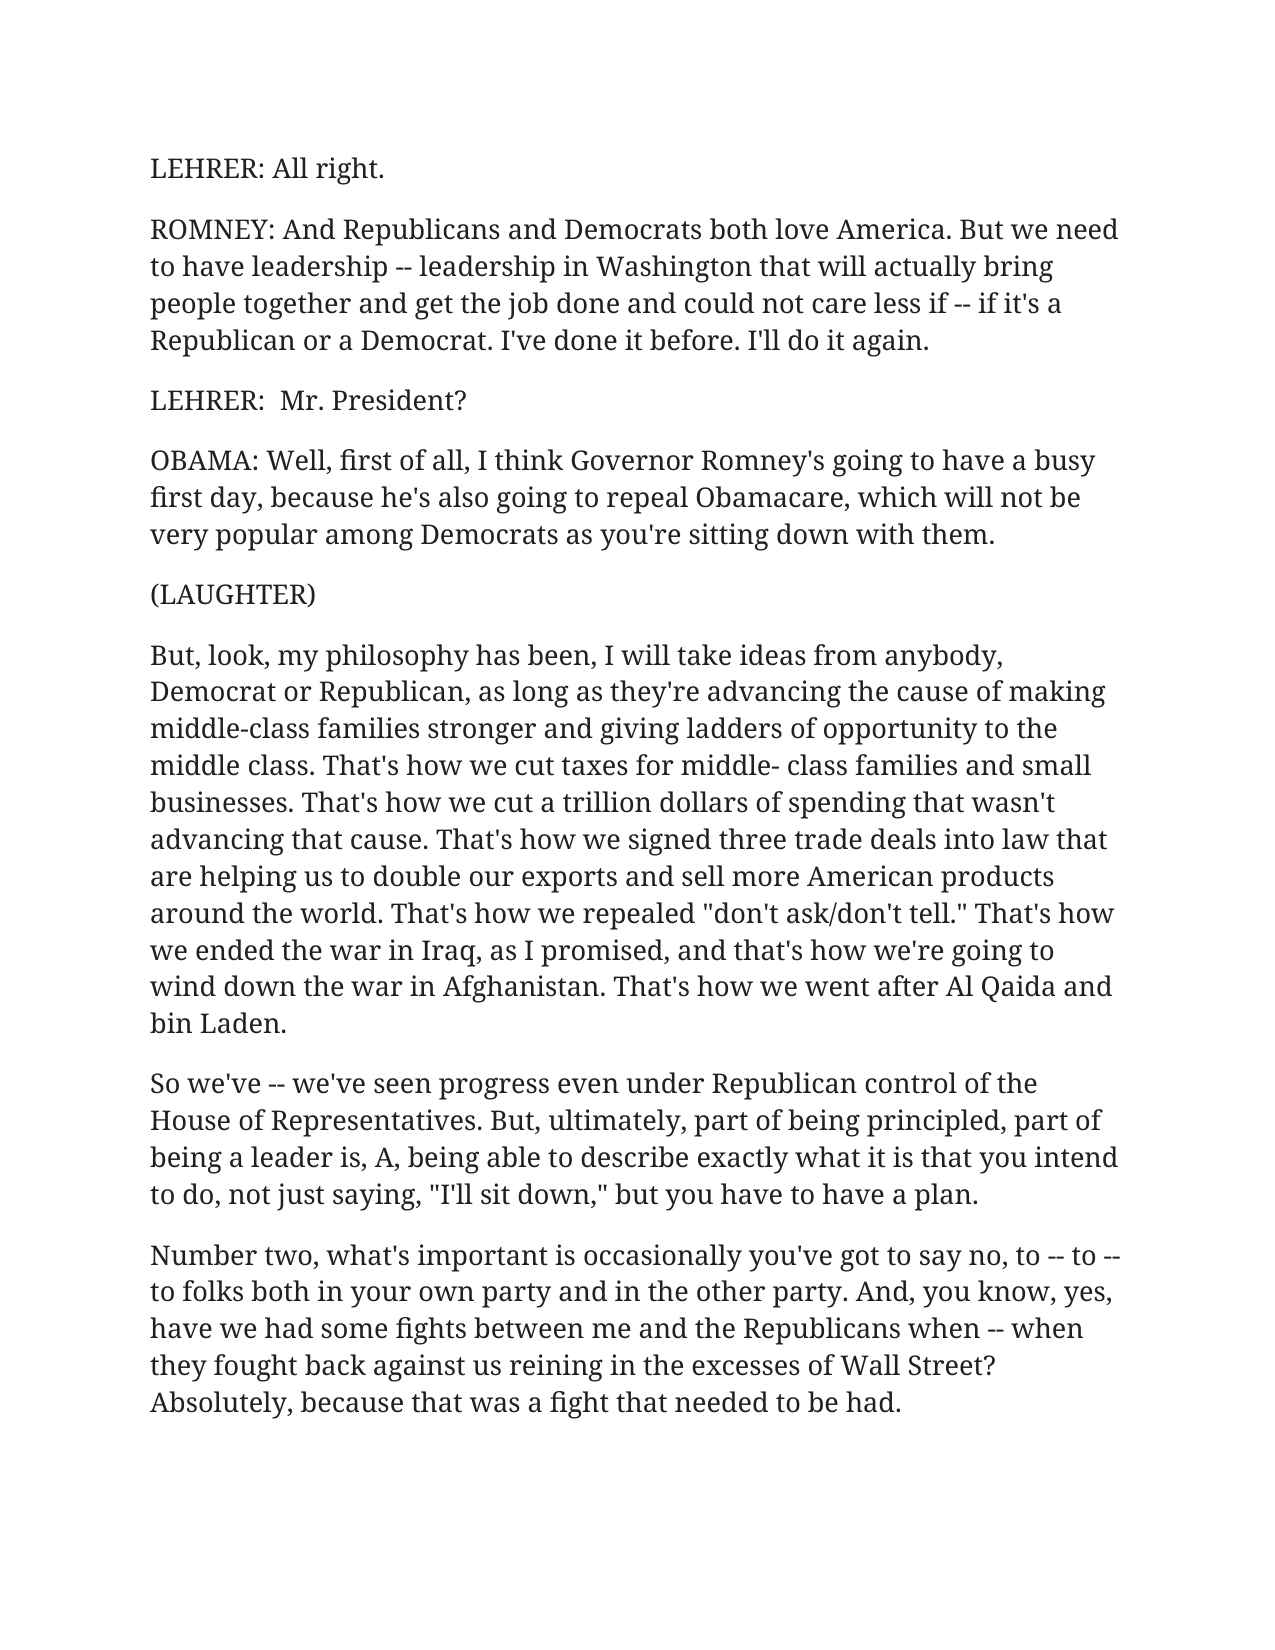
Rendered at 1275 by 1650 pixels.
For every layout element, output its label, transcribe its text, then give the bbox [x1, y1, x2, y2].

text LEHRER: All right. [150, 150, 1125, 187]
text LEHRER: Mr. President? [150, 381, 1125, 418]
text (LAUGHTER) [150, 576, 1125, 612]
text Number two, what's important is occasionally you've got to say no, to -- to -- to folks both in your own party and in the other party. And, you know, yes, have we had some fights between me and the Republicans when -- when they fought back against us reining in the excesses of Wall Street? Absolutely, because that was a fight that needed to be had. [150, 1236, 1125, 1420]
text ROMNEY: And Republicans and Democrats both love America. But we need to have leadership -- leadership in Washington that will actually bring people together and get the job done and could not care less if -- if it's a Republican or a Democrat. I've done it before. I'll do it again. [150, 210, 1125, 358]
text But, look, my philosophy has been, I will take ideas from anybody, Democrat or Republican, as long as they're advancing the cause of making middle-class families stronger and giving ladders of opportunity to the middle class. That's how we cut taxes for middle- class families and small businesses. That's how we cut a trillion dollars of spending that wasn't advancing that cause. That's how we signed three trade deals into law that are helping us to double our exports and sell more American products around the world. That's how we repealed "don't ask/don't tell." That's how we ended the war in Iraq, as I promised, and that's how we're going to wind down the war in Afghanistan. That's how we went after Al Qaida and bin Laden. [150, 636, 1125, 1042]
text So we've -- we've seen progress even under Republican control of the House of Representatives. But, ultimately, part of being principled, part of being a leader is, A, being able to describe exactly what it is that you intend to do, not just saying, "I'll sit down," but you have to have a plan. [150, 1065, 1125, 1212]
text OBAMA: Well, first of all, I think Governor Romney's going to have a busy first day, because he's also going to repeal Obamacare, which will not be very popular among Democrats as you're sitting down with them. [150, 442, 1125, 552]
